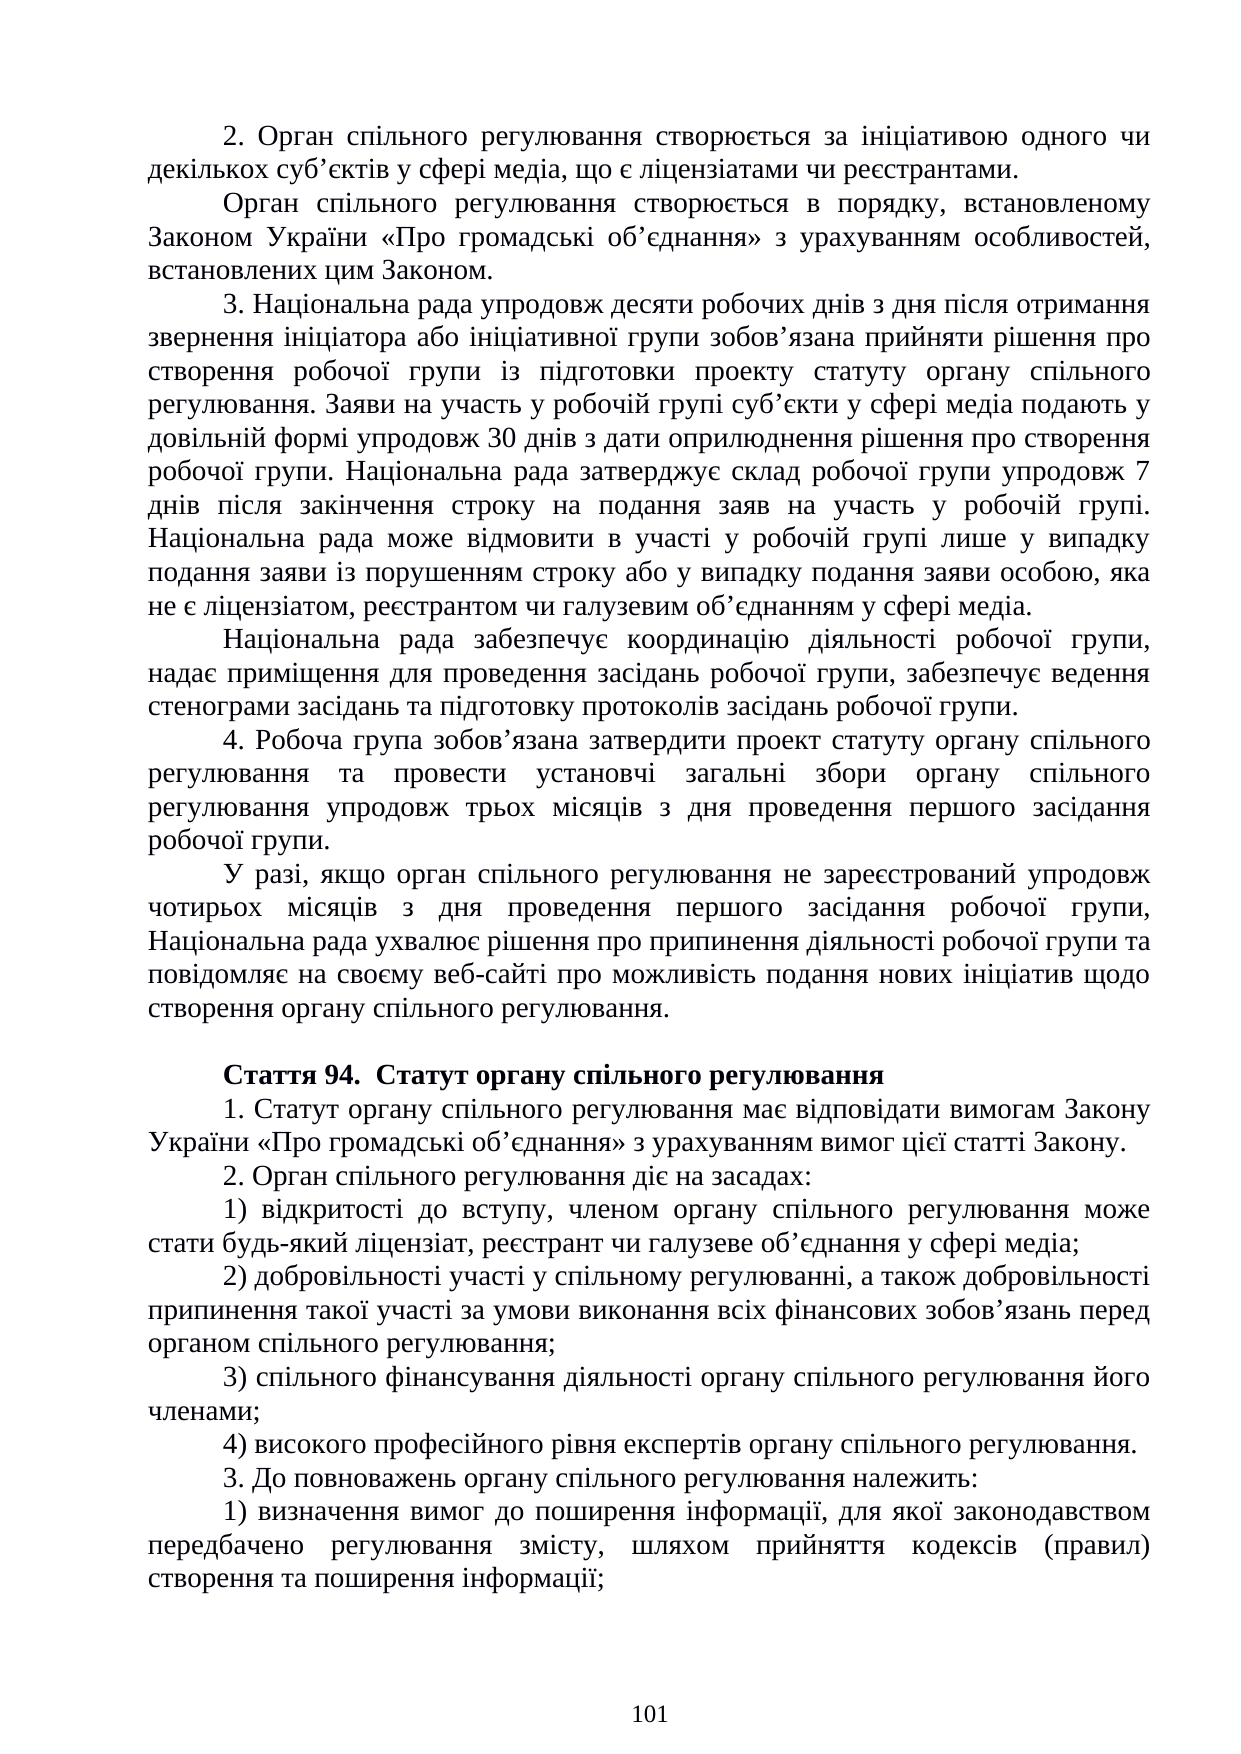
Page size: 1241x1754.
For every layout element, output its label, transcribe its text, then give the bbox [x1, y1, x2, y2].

text 3. До повноважень органу спільного регулювання належить: [148, 1460, 1152, 1493]
text 2) добровільності участі у спільному регулюванні, а також добровільності припинення такої участі за умови виконання всіх фінансових зобов’язань перед органом спільного регулювання; [148, 1258, 1152, 1359]
text 3. Національна рада упродовж десяти робочих днів з дня після отримання звернення ініціатора або ініціативної групи зобов’язана прийняти рішення про створення робочої групи із підготовки проекту статуту органу спільного регулювання. Заяви на участь у робочій групі суб’єкти у сфері медіа подають у довільній формі упродовж 30 днів з дати оприлюднення рішення про створення робочої групи. Національна рада затверджує склад робочої групи упродовж 7 днів після закінчення строку на подання заяв на участь у робочій групі. Національна рада може відмовити в участі у робочій групі лише у випадку подання заяви із порушенням строку або у випадку подання заяви особою, яка не є ліцензіатом, реєстрантом чи галузевим об’єднанням у сфері медіа. [148, 286, 1152, 621]
subtitle Стаття 94. Статут органу спільного регулювання [148, 1057, 1152, 1091]
text 4. Робоча група зобов’язана затвердити проект статуту органу спільного регулювання та провести установчі загальні збори органу спільного регулювання упродовж трьох місяців з дня проведення першого засідання робочої групи. [148, 722, 1152, 856]
text 3) спільного фінансування діяльності органу спільного регулювання його членами; [148, 1359, 1152, 1426]
text У разі, якщо орган спільного регулювання не зареєстрований упродовж чотирьох місяців з дня проведення першого засідання робочої групи, Національна рада ухвалює рішення про припинення діяльності робочої групи та повідомляє на своєму веб-сайті про можливість подання нових ініціатив щодо створення органу спільного регулювання. [148, 856, 1152, 1024]
text 1) визначення вимог до поширення інформації, для якої законодавством передбачено регулювання змісту, шляхом прийняття кодексів (правил) створення та поширення інформації; [148, 1493, 1152, 1594]
text 2. Орган спільного регулювання діє на засадах: [148, 1158, 1152, 1191]
text 2. Орган спільного регулювання створюється за ініціативою одного чи декількох суб’єктів у сфері медіа, що є ліцензіатами чи реєстрантами. [148, 118, 1152, 185]
text Орган спільного регулювання створюється в порядку, встановленому Законом України «Про громадські об’єднання» з урахуванням особливостей, встановлених цим Законом. [148, 185, 1152, 286]
text 1. Статут органу спільного регулювання має відповідати вимогам Закону України «Про громадські об’єднання» з урахуванням вимог цієї статті Закону. [148, 1091, 1152, 1158]
text Національна рада забезпечує координацію діяльності робочої групи, надає приміщення для проведення засідань робочої групи, забезпечує ведення стенограми засідань та підготовку протоколів засідань робочої групи. [148, 621, 1152, 722]
text 1) відкритості до вступу, членом органу спільного регулювання може стати будь-який ліцензіат, реєстрант чи галузеве об’єднання у сфері медіа; [148, 1191, 1152, 1258]
text 4) високого професійного рівня експертів органу спільного регулювання. [148, 1426, 1152, 1460]
